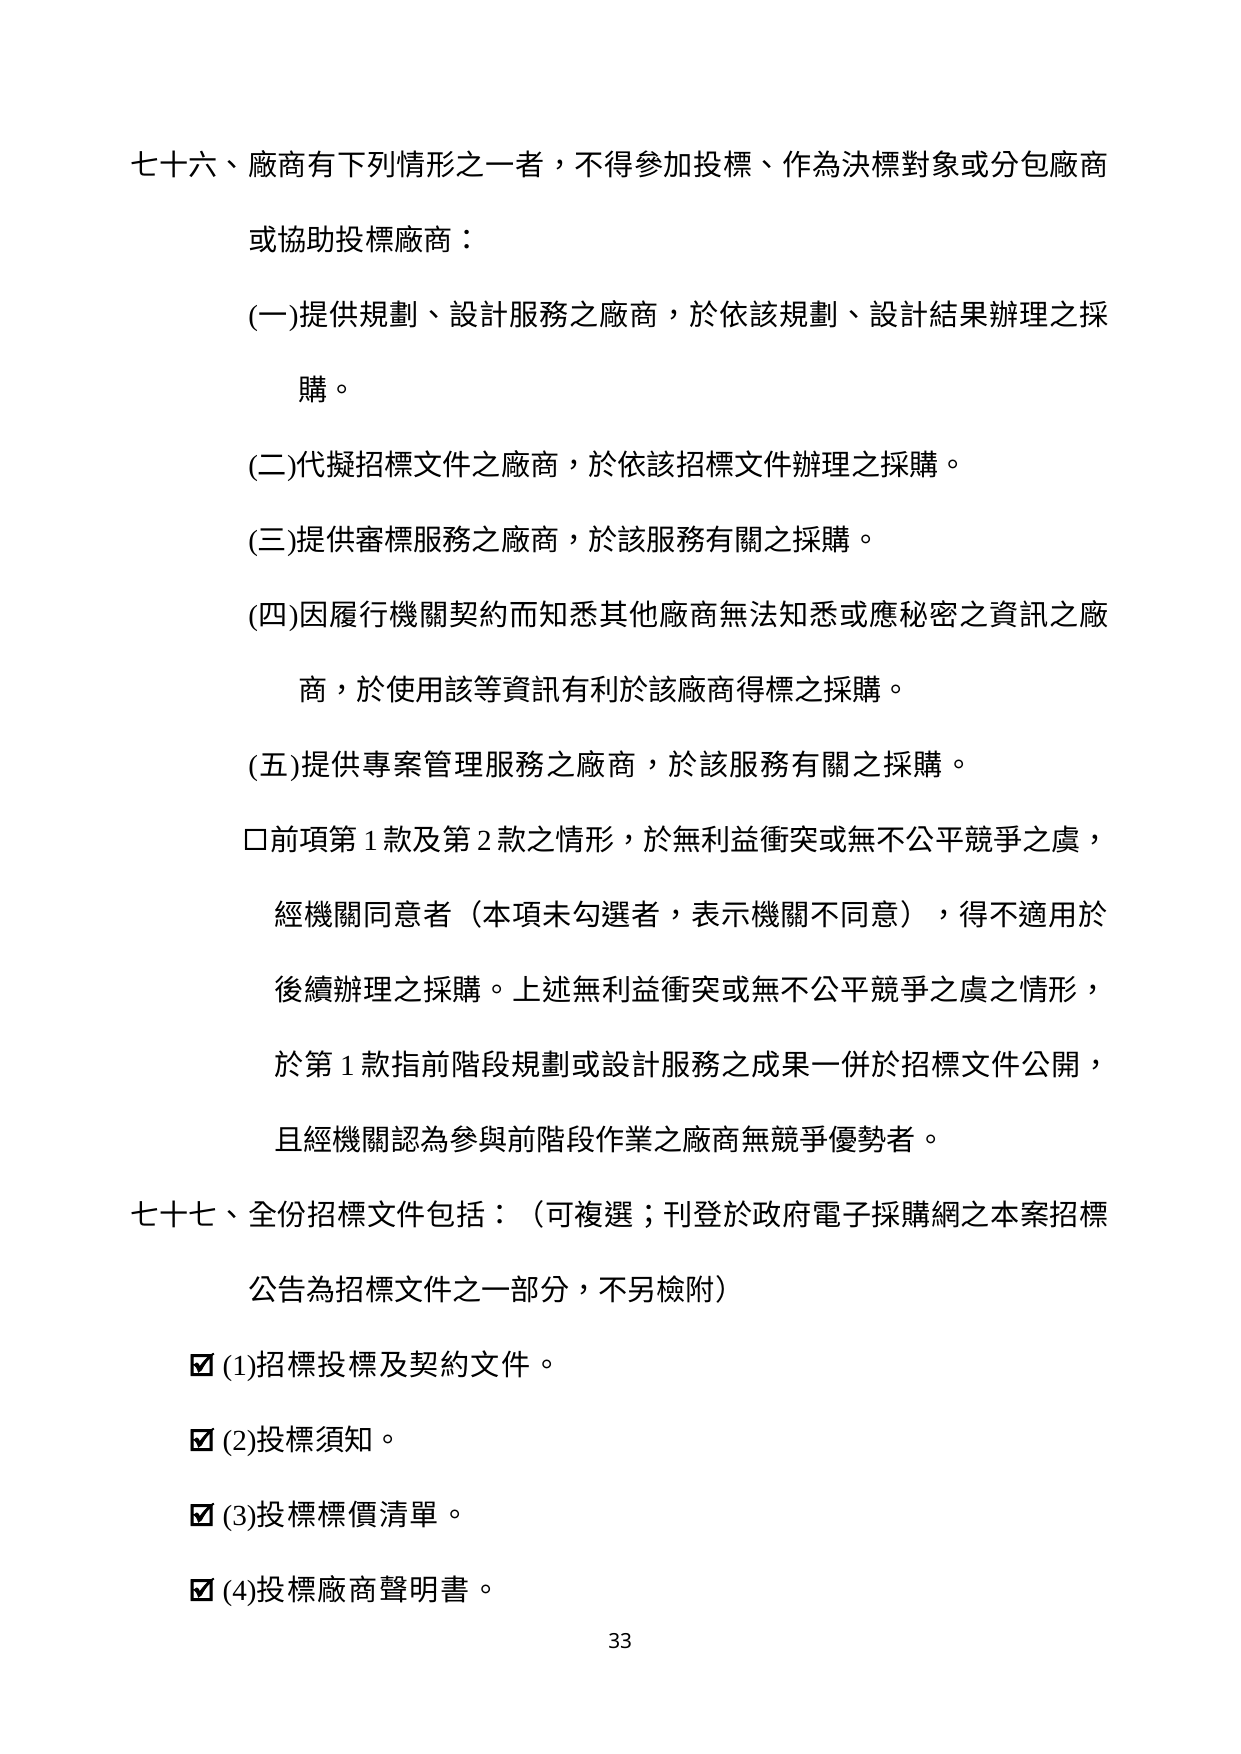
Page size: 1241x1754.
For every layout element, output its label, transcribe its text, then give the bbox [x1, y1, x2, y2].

text 前項第1款及第2款之情形，於無利益衝突或無不公平競爭之虞，經機關同意者（本項未勾選者，表示機關不同意），得不適用於後續辦理之採購。上述無利益衝突或無不公平競爭之虞之情形，於第1款指前階段規劃或設計服務之成果一併於招標文件公開，且經機關認為參與前階段作業之廠商無競爭優勢者。 [242, 800, 1110, 1175]
text (3)投標標價清單。 [130, 1475, 1110, 1550]
text (4)投標廠商聲明書。 [130, 1550, 1110, 1625]
list 廠商有下列情形之一者，不得參加投標、作為決標對象或分包廠商或協助投標廠商： [130, 125, 1110, 275]
list 全份招標文件包括：（可複選；刊登於政府電子採購網之本案招標公告為招標文件之一部分，不另檢附） [130, 1175, 1110, 1325]
text (2)投標須知。 [130, 1400, 1110, 1475]
text (1)招標投標及契約文件。 [130, 1325, 1110, 1400]
text (一)提供規劃、設計服務之廠商，於依該規劃、設計結果辦理之採購。 [248, 275, 1110, 425]
text (二)代擬招標文件之廠商，於依該招標文件辦理之採購。 [248, 425, 1110, 500]
text (五)提供專案管理服務之廠商，於該服務有關之採購。 [248, 725, 1110, 800]
text (三)提供審標服務之廠商，於該服務有關之採購。 [248, 500, 1110, 575]
text (四)因履行機關契約而知悉其他廠商無法知悉或應秘密之資訊之廠商，於使用該等資訊有利於該廠商得標之採購。 [248, 575, 1110, 725]
